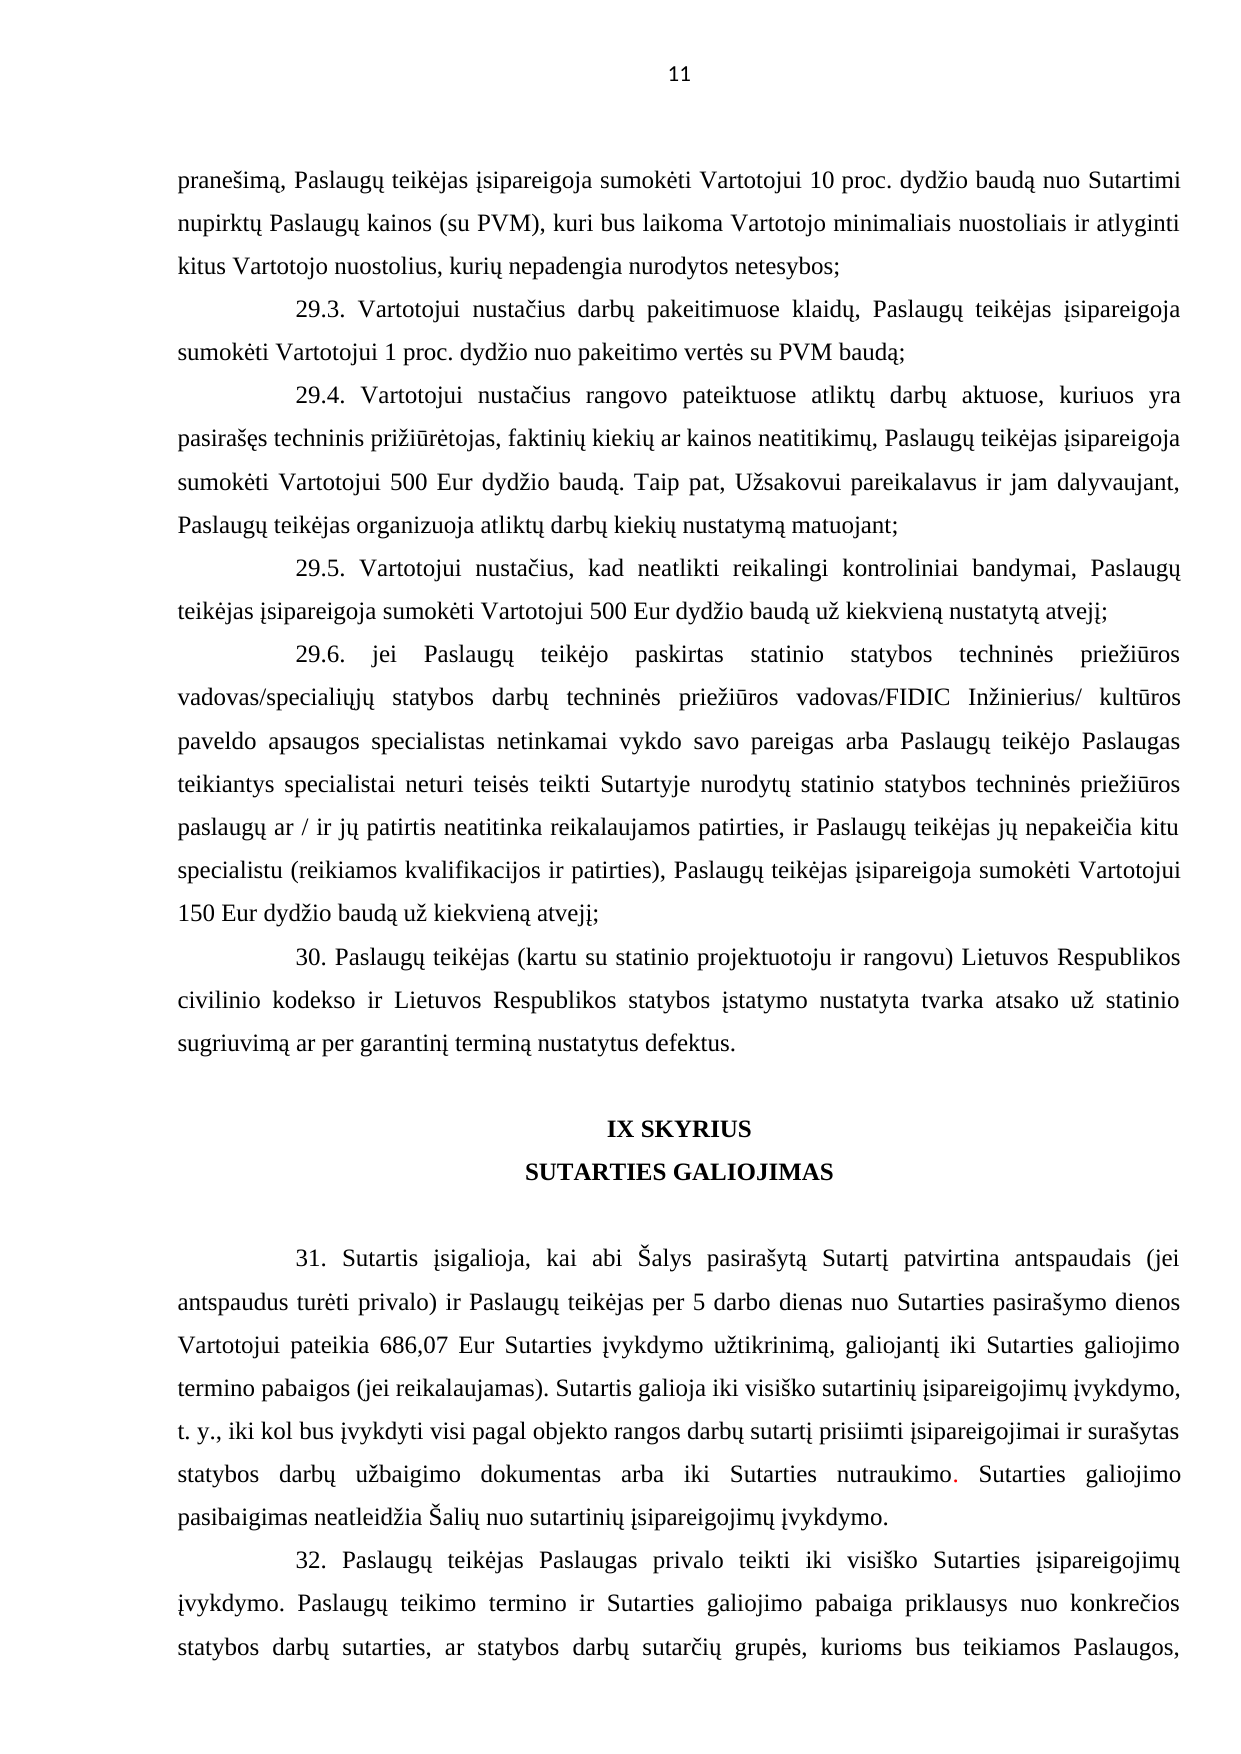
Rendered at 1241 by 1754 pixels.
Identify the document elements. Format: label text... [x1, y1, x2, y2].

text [177, 1545, 1181, 1660]
text 31. Sutartis įsigalioja, kai abi Šalys pasirašytą Sutartį patvirtina antspaudais (jei antspaudus turėti privalo) ir Paslaugų teikėjas per 5 darbo dienas nuo Sutarties pasirašymo dienos Vartotojui pateikia 686,07 Eur Sutarties įvykdymo užtikrinimą, galiojantį iki Sutarties galiojimo termino pabaigos (jei reikalaujamas). Sutartis galioja iki visiško sutartinių įsipareigojimų įvykdymo, t. y., iki kol bus įvykdyti visi pagal objekto rangos darbų sutartį prisiimti įsipareigojimai ir surašytas statybos darbų užbaigimo dokumentas arba iki Sutarties nutraukimo. Sutarties galiojimo pasibaigimas neatleidžia Šalių nuo sutartinių įsipareigojimų įvykdymo. [177, 1243, 1181, 1531]
text 29.3. Vartotojui nustačius darbų pakeitimuose klaidų, Paslaugų teikėjas įsipareigoja sumokėti Vartotojui 1 proc. dydžio nuo pakeitimo vertės su PVM baudą; [177, 294, 1181, 366]
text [177, 165, 1181, 280]
text 30. Paslaugų teikėjas (kartu su statinio projektuotoju ir rangovu) Lietuvos Respublikos civilinio kodekso ir Lietuvos Respublikos statybos įstatymo nustatyta tvarka atsako už statinio sugriuvimą ar per garantinį terminą nustatytus defektus. [177, 942, 1181, 1057]
text 29.4. Vartotojui nustačius rangovo pateiktuose atliktų darbų aktuose, kuriuos yra pasirašęs techninis prižiūrėtojas, faktinių kiekių ar kainos neatitikimų, Paslaugų teikėjas įsipareigoja sumokėti Vartotojui 500 Eur dydžio baudą. Taip pat, Užsakovui pareikalavus ir jam dalyvaujant, Paslaugų teikėjas organizuoja atliktų darbų kiekių nustatymą matuojant; [177, 380, 1181, 538]
text SUTARTIES GALIOJIMAS [177, 1157, 1181, 1186]
text IX SKYRIUS [177, 1114, 1181, 1143]
text 29.5. Vartotojui nustačius, kad neatlikti reikalingi kontroliniai bandymai, Paslaugų teikėjas įsipareigoja sumokėti Vartotojui 500 Eur dydžio baudą už kiekvieną nustatytą atvejį; [177, 553, 1181, 625]
text 29.6. jei Paslaugų teikėjo paskirtas statinio statybos techninės priežiūros vadovas/specialiųjų statybos darbų techninės priežiūros vadovas/FIDIC Inžinierius/ kultūros paveldo apsaugos specialistas netinkamai vykdo savo pareigas arba Paslaugų teikėjo Paslaugas teikiantys specialistai neturi teisės teikti Sutartyje nurodytų statinio statybos techninės priežiūros paslaugų ar / ir jų patirtis neatitinka reikalaujamos patirties, ir Paslaugų teikėjas jų nepakeičia kitu specialistu (reikiamos kvalifikacijos ir patirties), Paslaugų teikėjas įsipareigoja sumokėti Vartotojui 150 Eur dydžio baudą už kiekvieną atvejį; [177, 639, 1181, 927]
